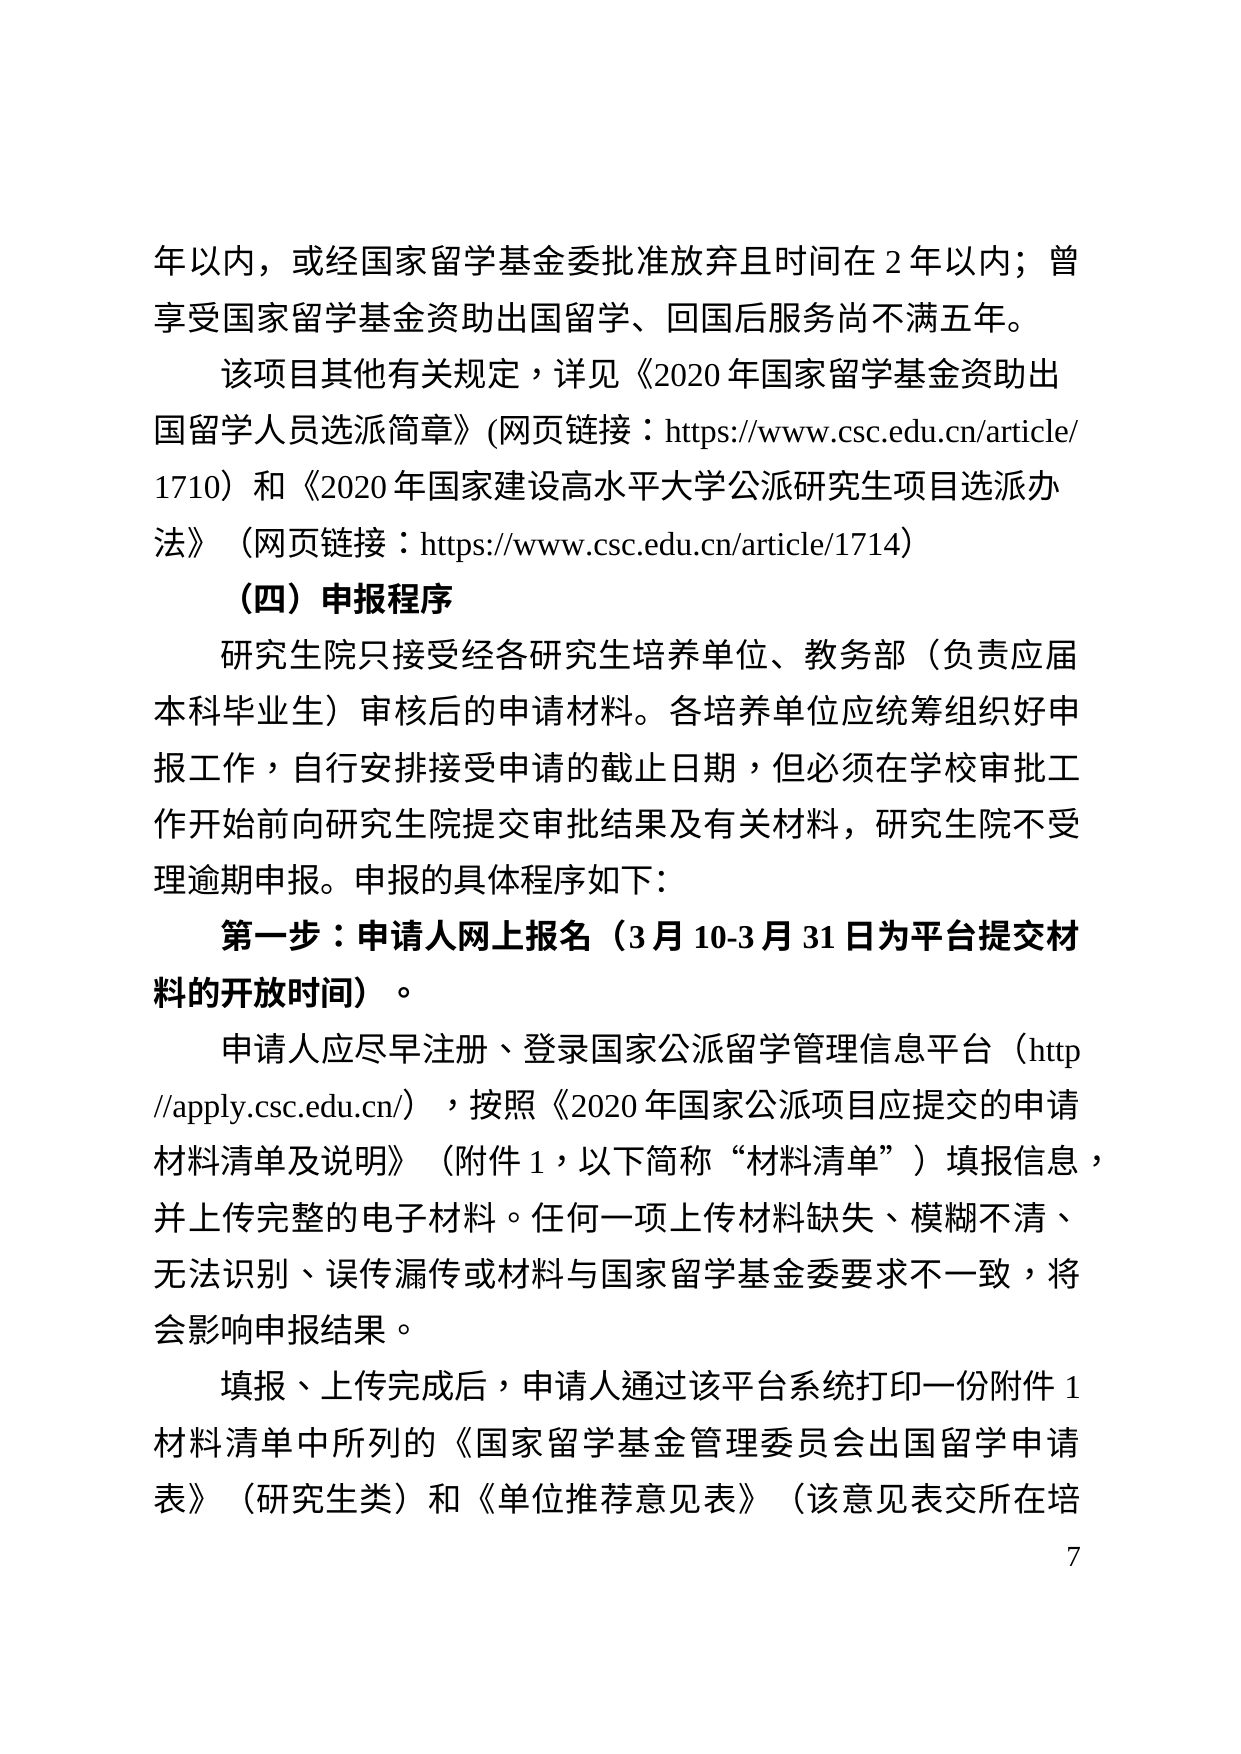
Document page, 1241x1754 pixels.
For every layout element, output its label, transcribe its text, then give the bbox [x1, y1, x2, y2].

text 该项目其他有关规定，详见《2020年国家留学基金资助出国留学人员选派简章》(网页链接：https://www.csc.edu.cn/article/1710）和《2020年国家建设高水平大学公派研究生项目选派办法》（网页链接：https://www.csc.edu.cn/article/1714） [153, 341, 1081, 566]
text 申请人应尽早注册、登录国家公派留学管理信息平台（http://apply.csc.edu.cn/），按照《2020年国家公派项目应提交的申请材料清单及说明》（附件1，以下简称“材料清单”）填报信息，并上传完整的电子材料。任何一项上传材料缺失、模糊不清、无法识别、误传漏传或材料与国家留学基金委要求不一致，将会影响申报结果。 [153, 1016, 1081, 1354]
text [153, 229, 1081, 341]
text （四）申报程序 [153, 566, 1081, 623]
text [153, 1354, 1081, 1523]
text 第一步：申请人网上报名（3月10-3月31日为平台提交材料的开放时间）。 [153, 904, 1081, 1016]
text 研究生院只接受经各研究生培养单位、教务部（负责应届本科毕业生）审核后的申请材料。各培养单位应统筹组织好申报工作，自行安排接受申请的截止日期，但必须在学校审批工作开始前向研究生院提交审批结果及有关材料，研究生院不受理逾期申报。申报的具体程序如下： [153, 623, 1081, 904]
